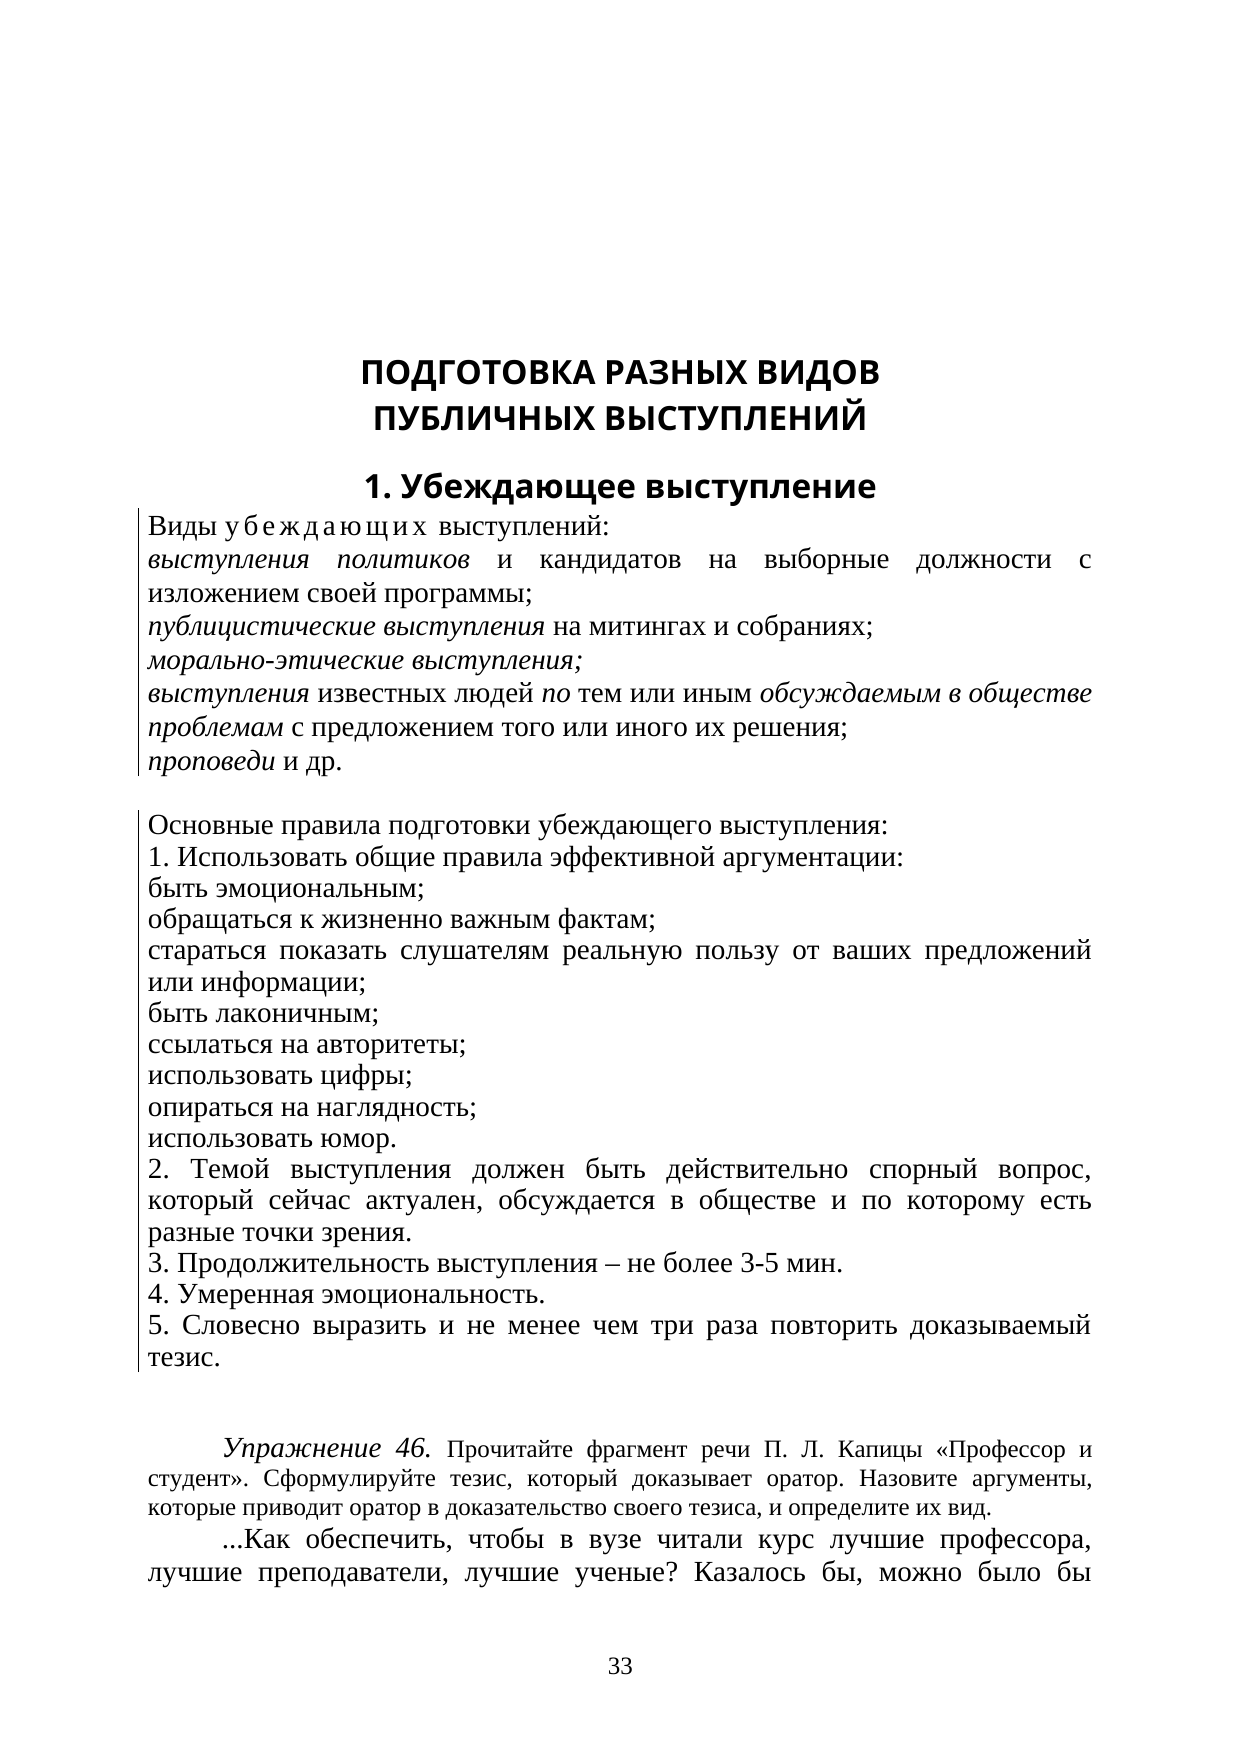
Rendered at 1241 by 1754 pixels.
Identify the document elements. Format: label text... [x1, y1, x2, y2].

text Упражнение 46. Прочитайте фрагмент речи П. Л. Капицы «Профессор и студент». Сформулируйте тезис, который доказывает оратор. Назовите аргументы, которые приводит оратор в доказательство своего тезиса, и определите их вид. [148, 1430, 1093, 1521]
text ПУБЛИЧНЫХ ВЫСТУПЛЕНИЙ [148, 394, 1092, 440]
text 1. Использовать общие правила эффективной аргументации: [148, 841, 1092, 872]
text использовать цифры; [148, 1060, 1092, 1091]
text выступления известных людей по тем или иным обсуждаемым в обществе проблемам с предложением того или иного их решения; [148, 676, 1092, 743]
text использовать юмор. [148, 1122, 1092, 1153]
text быть эмоциональным; [148, 872, 1092, 903]
text 4. Умеренная эмоциональность. [148, 1278, 1092, 1310]
text выступления политиков и кандидатов на выборные должности с изложением своей программы; [148, 541, 1092, 608]
text обращаться к жизненно важным фактам; [148, 903, 1092, 935]
text 5. Словесно выразить и не менее чем три раза повторить доказываемый тезис. [148, 1310, 1092, 1372]
text ссылаться на авторитеты; [148, 1028, 1092, 1060]
text Основные правила подготовки убеждающего выступления: [148, 810, 1092, 841]
text проповеди и др. [148, 743, 1092, 776]
text 3. Продолжительность выступления – не более 3-5 мин. [148, 1247, 1092, 1278]
text ПОДГОТОВКА РАЗНЫХ ВИДОВ [148, 349, 1092, 394]
text опираться на наглядность; [148, 1091, 1092, 1122]
text 2. Темой выступления должен быть действительно спорный вопрос, который сейчас актуален, обсуждается в обществе и по которому есть разные точки зрения. [148, 1153, 1092, 1247]
text стараться показать слушателям реальную пользу от ваших предложений или информации; [148, 935, 1092, 997]
text быть лаконичным; [148, 997, 1092, 1028]
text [148, 1521, 1092, 1588]
text 1. Убеждающее выступление [148, 462, 1092, 508]
text Виды убеждающих выступлений: [148, 508, 1092, 541]
text публицистические выступления на митингах и собраниях; [148, 608, 1092, 642]
text морально-этические выступления; [148, 642, 1092, 676]
